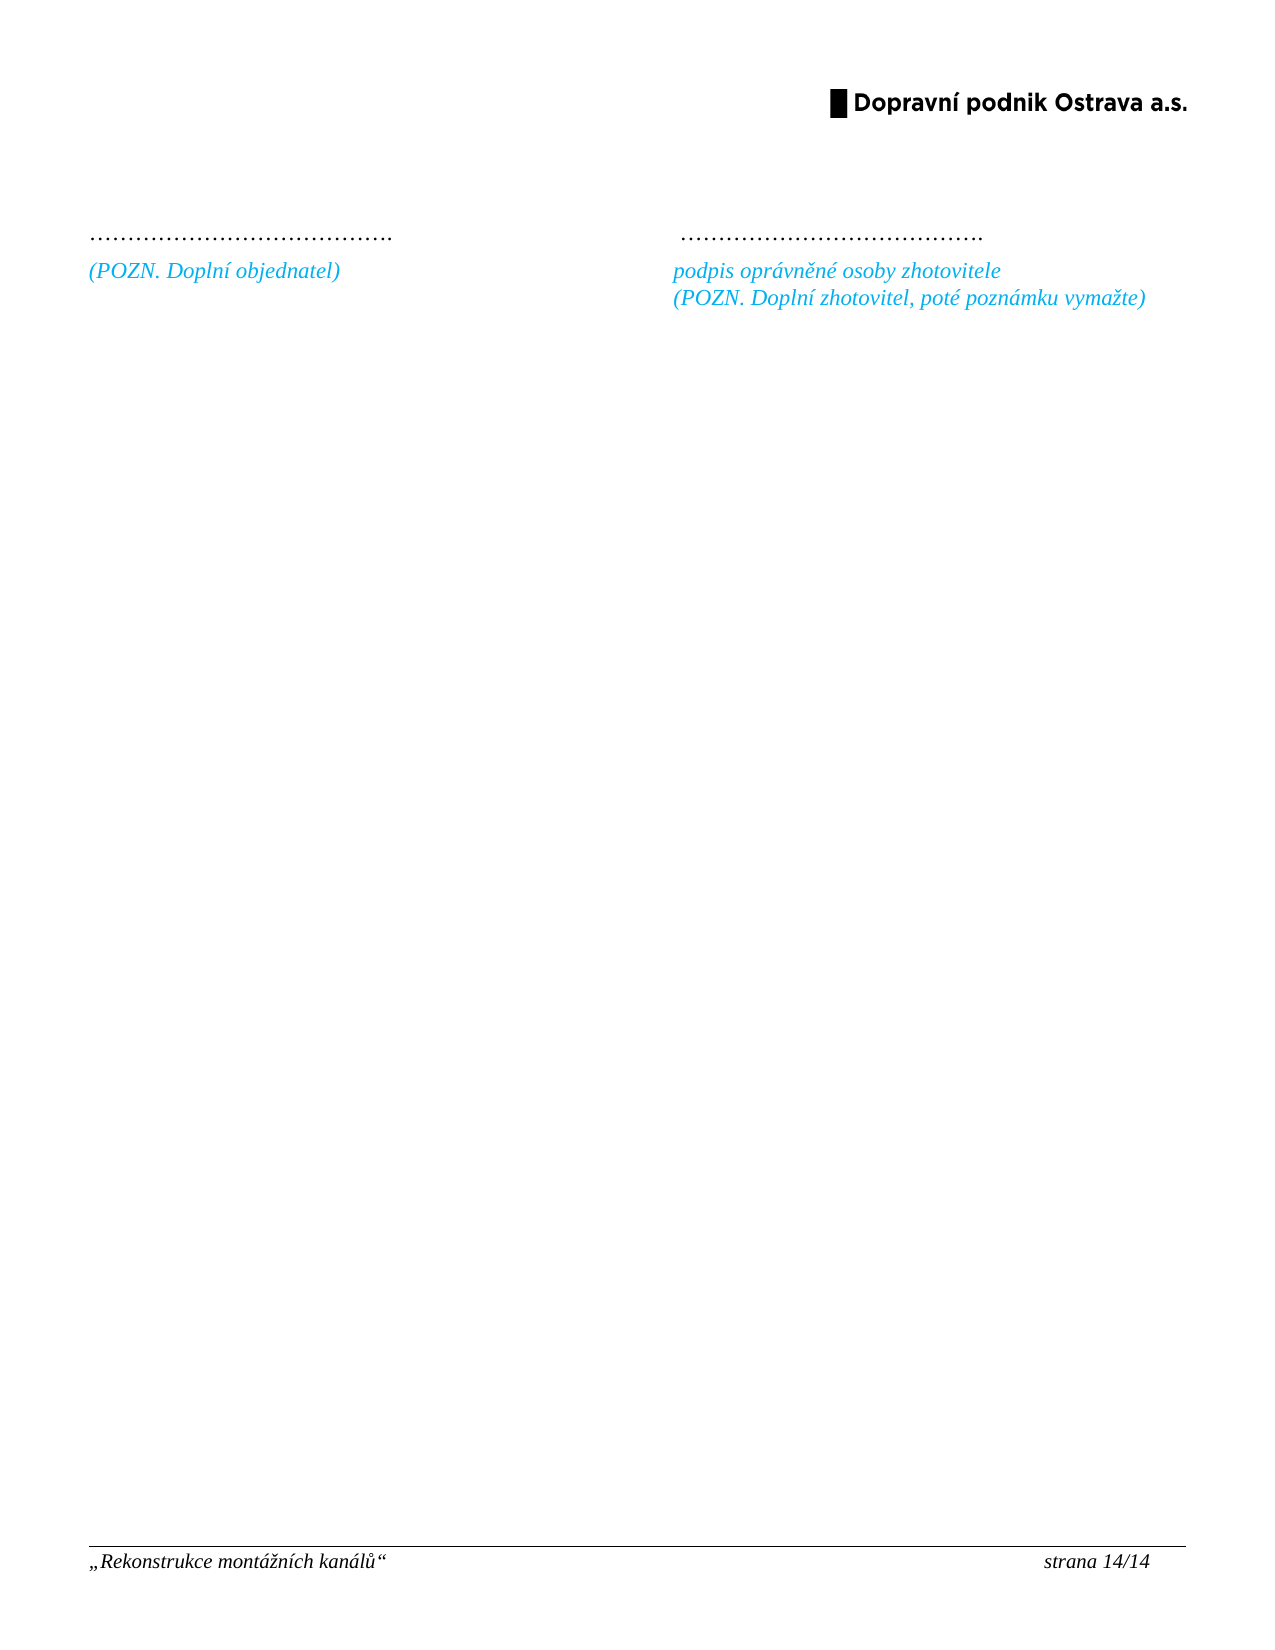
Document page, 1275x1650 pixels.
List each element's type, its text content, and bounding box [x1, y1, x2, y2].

text …………………………………. …………………………………. [89, 218, 1186, 245]
text (POZN. Doplní zhotovitel, poté poznámku vymažte) [89, 284, 1186, 310]
picture [830, 89, 1187, 118]
text (POZN. Doplní objednatel) podpis oprávněné osoby zhotovitele [89, 257, 1186, 284]
